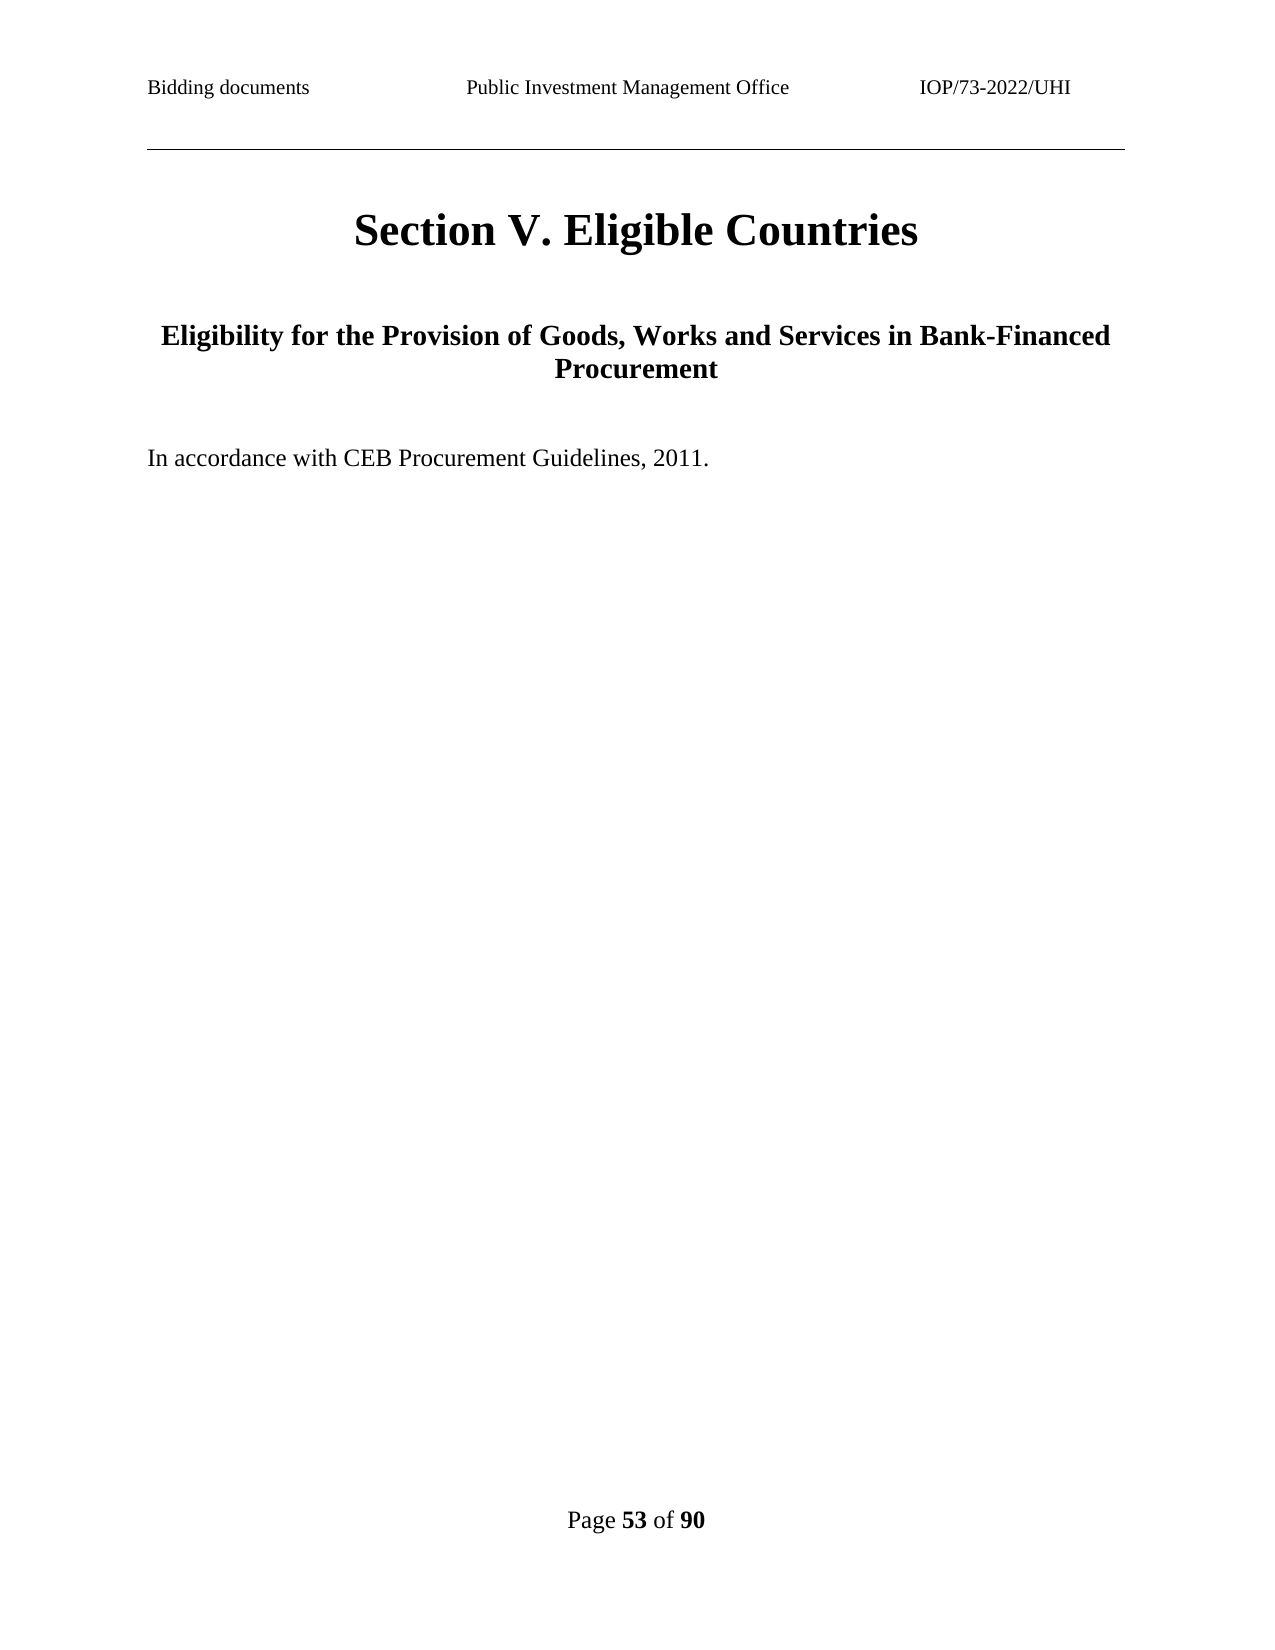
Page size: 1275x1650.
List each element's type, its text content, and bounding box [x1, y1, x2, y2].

text Eligibility for the Provision of Goods, Works and Services in Bank-Financed Procurement [147, 318, 1125, 385]
subtitle Section V. Eligible Countries [147, 203, 1125, 256]
text In accordance with CEB Procurement Guidelines, 2011. [147, 443, 1125, 471]
